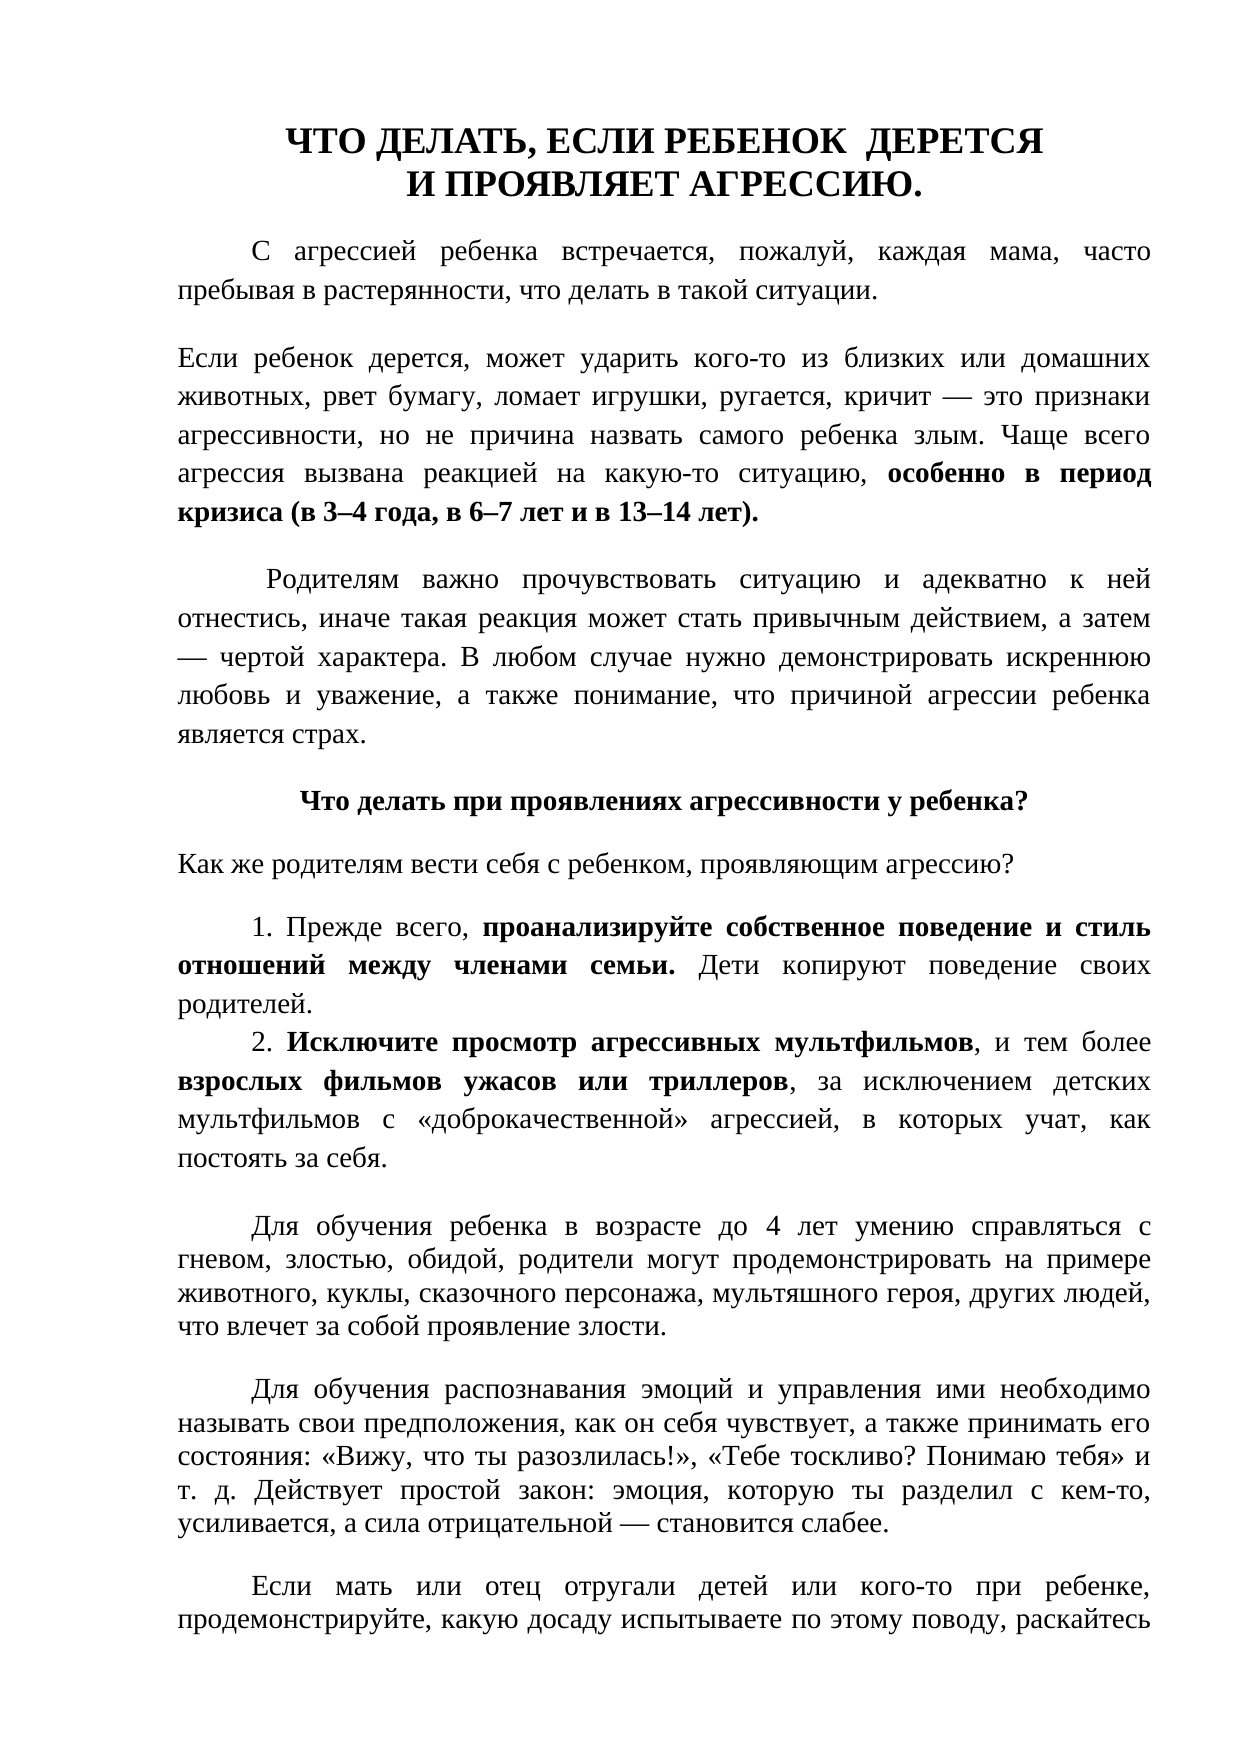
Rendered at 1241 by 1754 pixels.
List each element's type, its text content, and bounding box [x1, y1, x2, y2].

text Для обучения ребенка в возрасте до 4 лет умению справляться с гневом, злостью, обидой, родители могут продемонстрировать на примере животного, куклы, сказочного персонажа, мультяшного героя, других людей, что влечет за собой проявление злости. [177, 1208, 1152, 1342]
text 1. Прежде всего, проанализируйте собственное поведение и стиль отношений между членами семьи. Дети копируют поведение своих родителей. [177, 909, 1152, 1019]
text Что делать при проявлениях агрессивности у ребенка? [177, 783, 1152, 817]
text Если ребенок дерется, может ударить кого-то из близких или домашних животных, рвет бумагу, ломает игрушки, ругается, кричит — это признаки агрессивности, но не причина назвать самого ребенка злым. Чаще всего агрессия вызвана реакцией на какую-то ситуацию, особенно в период кризиса (в 3–4 года, в 6–7 лет и в 13–14 лет). [177, 340, 1152, 527]
text Родителям важно прочувствовать ситуацию и адекватно к ней отнестись, иначе такая реакция может стать привычным действием, а затем — чертой характера. В любом случае нужно демонстрировать искреннюю любовь и уважение, а также понимание, что причиной агрессии ребенка является страх. [177, 562, 1152, 749]
text С агрессией ребенка встречается, пожалуй, каждая мама, часто пребывая в растерянности, что делать в такой ситуации. [177, 233, 1152, 306]
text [177, 1568, 1152, 1635]
text 2. Исключите просмотр агрессивных мультфильмов, и тем более взрослых фильмов ужасов или триллеров, за исключением детских мультфильмов с «доброкачественной» агрессией, в которых учат, как постоять за себя. [177, 1024, 1152, 1174]
text Как же родителям вести себя с ребенком, проявляющим агрессию? [177, 846, 1152, 880]
text ЧТО ДЕЛАТЬ, ЕСЛИ РЕБЕНОК ДЕРЕТСЯ И ПРОЯВЛЯЕТ АГРЕССИЮ. [177, 118, 1152, 204]
text Для обучения распознавания эмоций и управления ими необходимо называть свои предположения, как он себя чувствует, а также принимать его состояния: «Вижу, что ты разозлилась!», «Тебе тоскливо? Понимаю тебя» и т. д. Действует простой закон: эмоция, которую ты разделил с кем-то, усиливается, а сила отрицательной — становится слабее. [177, 1371, 1152, 1539]
